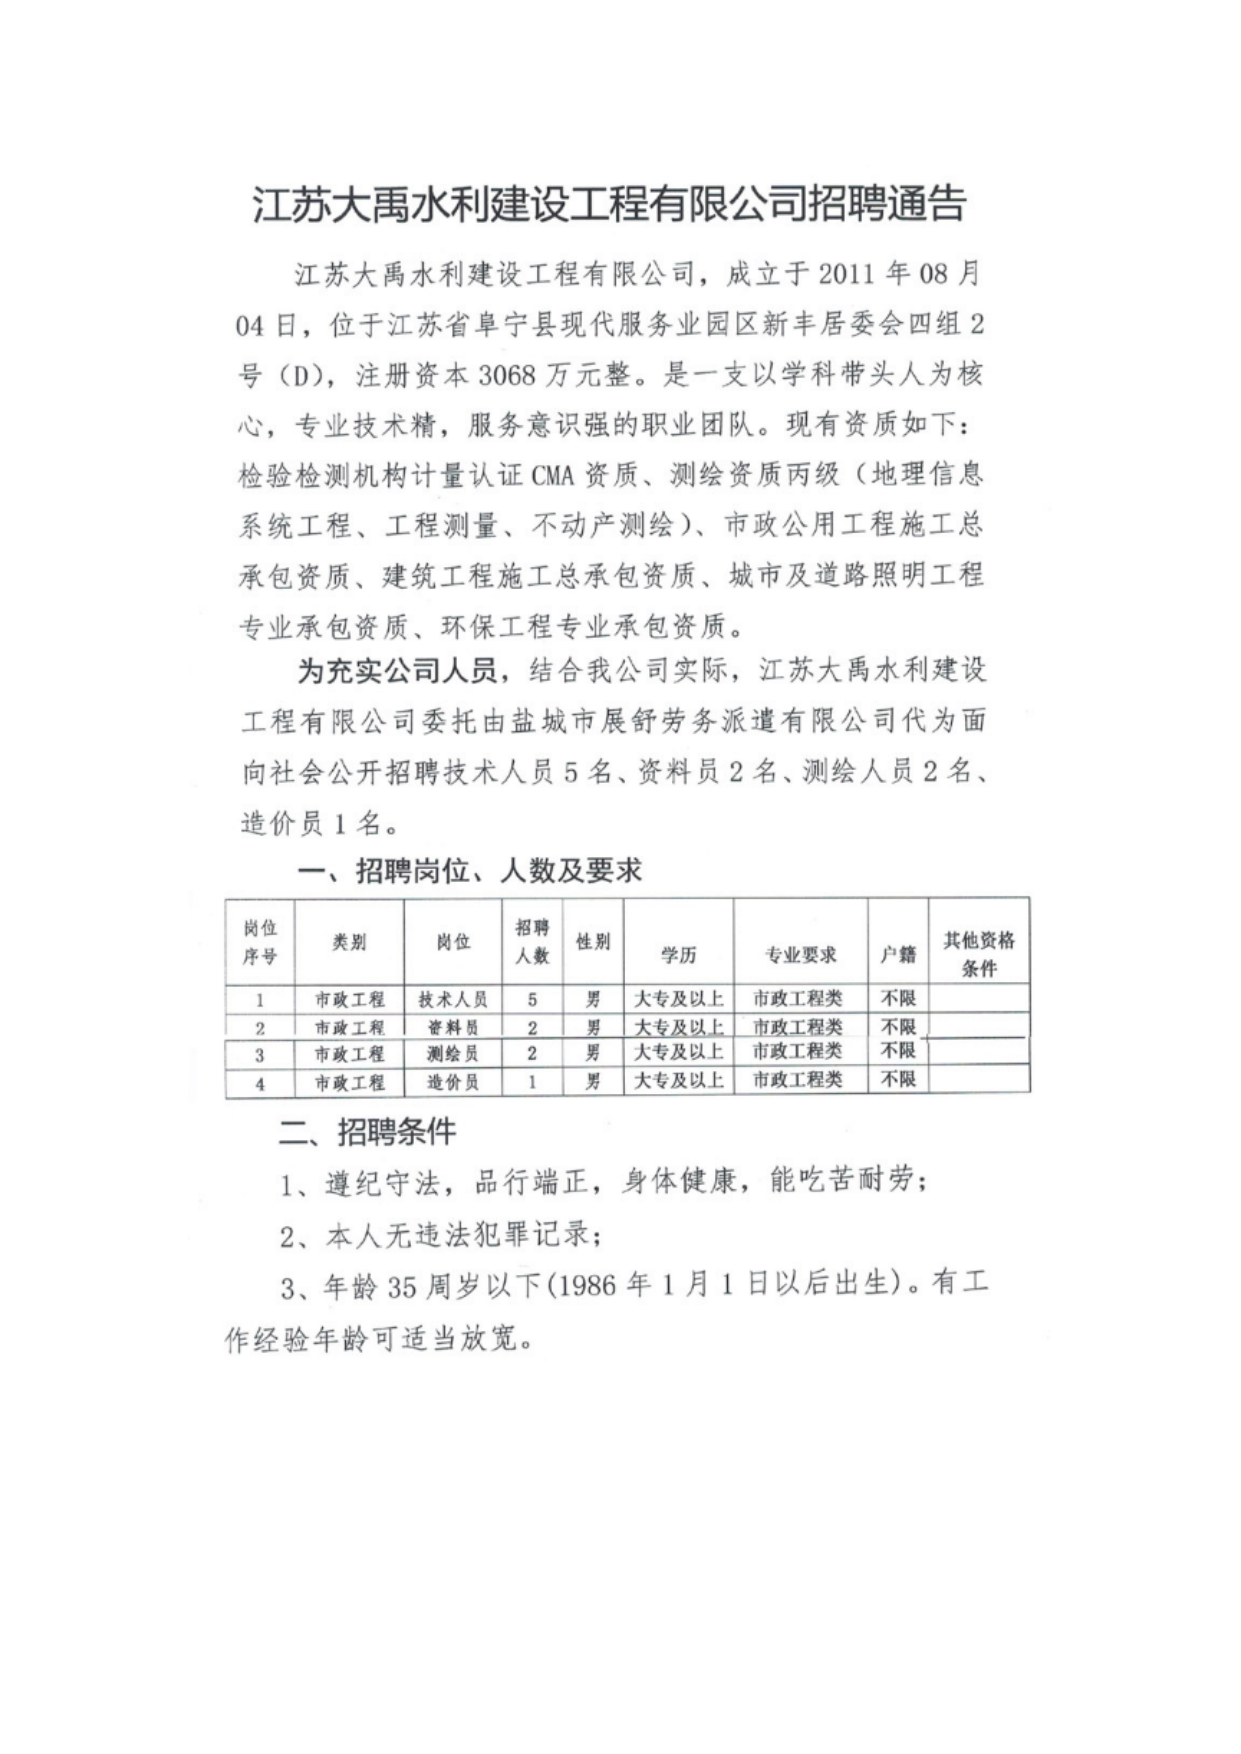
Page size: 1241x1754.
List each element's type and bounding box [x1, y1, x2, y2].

picture [187, 164, 1053, 1363]
